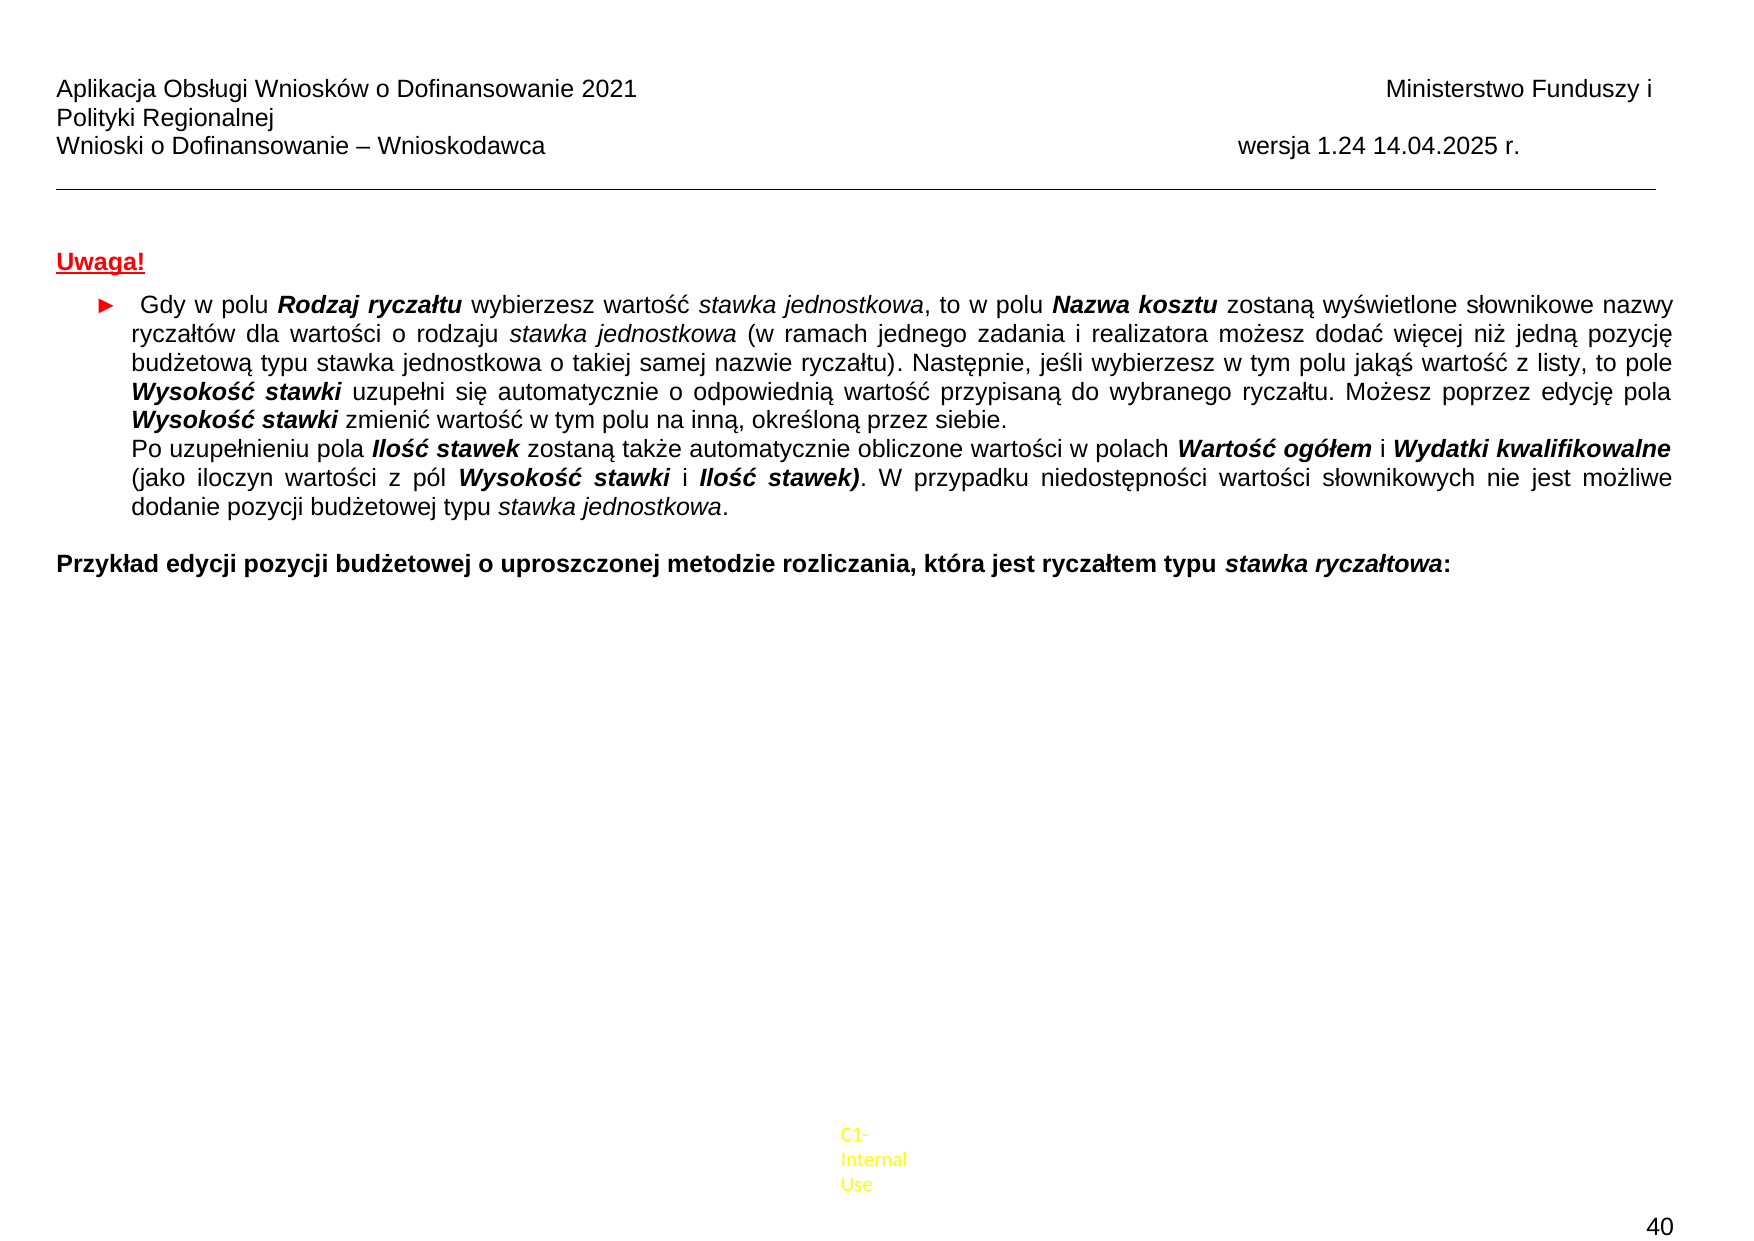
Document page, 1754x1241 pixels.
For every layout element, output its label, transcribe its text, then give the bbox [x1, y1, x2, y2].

text Przykład edycji pozycji budżetowej o uproszczonej metodzie rozliczania, która jest ryczałtem typu stawka ryczałtowa: [56, 549, 1674, 578]
list Gdy w polu Rodzaj ryczałtu wybierzesz wartość stawka jednostkowa, to w polu Nazwa kosztu zostaną wyświetlone słownikowe nazwy ryczałtów dla wartości o rodzaju stawka jednostkowa (w ramach jednego zadania i realizatora możesz dodać więcej niż jedną pozycję budżetową typu stawka jednostkowa o takiej samej nazwie ryczałtu). Następnie, jeśli wybierzesz w tym polu jakąś wartość z listy, to pole Wysokość stawki uzupełni się automatycznie o odpowiednią wartość przypisaną do wybranego ryczałtu. Możesz poprzez edycję pola Wysokość stawki zmienić wartość w tym polu na inną, określoną przez siebie. [94, 291, 1674, 434]
text Po uzupełnieniu pola Ilość stawek zostaną także automatycznie obliczone wartości w polach Wartość ogółem i Wydatki kwalifikowalne (jako iloczyn wartości z pól Wysokość stawki i Ilość stawek). W przypadku niedostępności wartości słownikowych nie jest możliwe dodanie pozycji budżetowej typu stawka jednostkowa. [131, 434, 1674, 521]
text Uwaga! [56, 247, 1674, 276]
